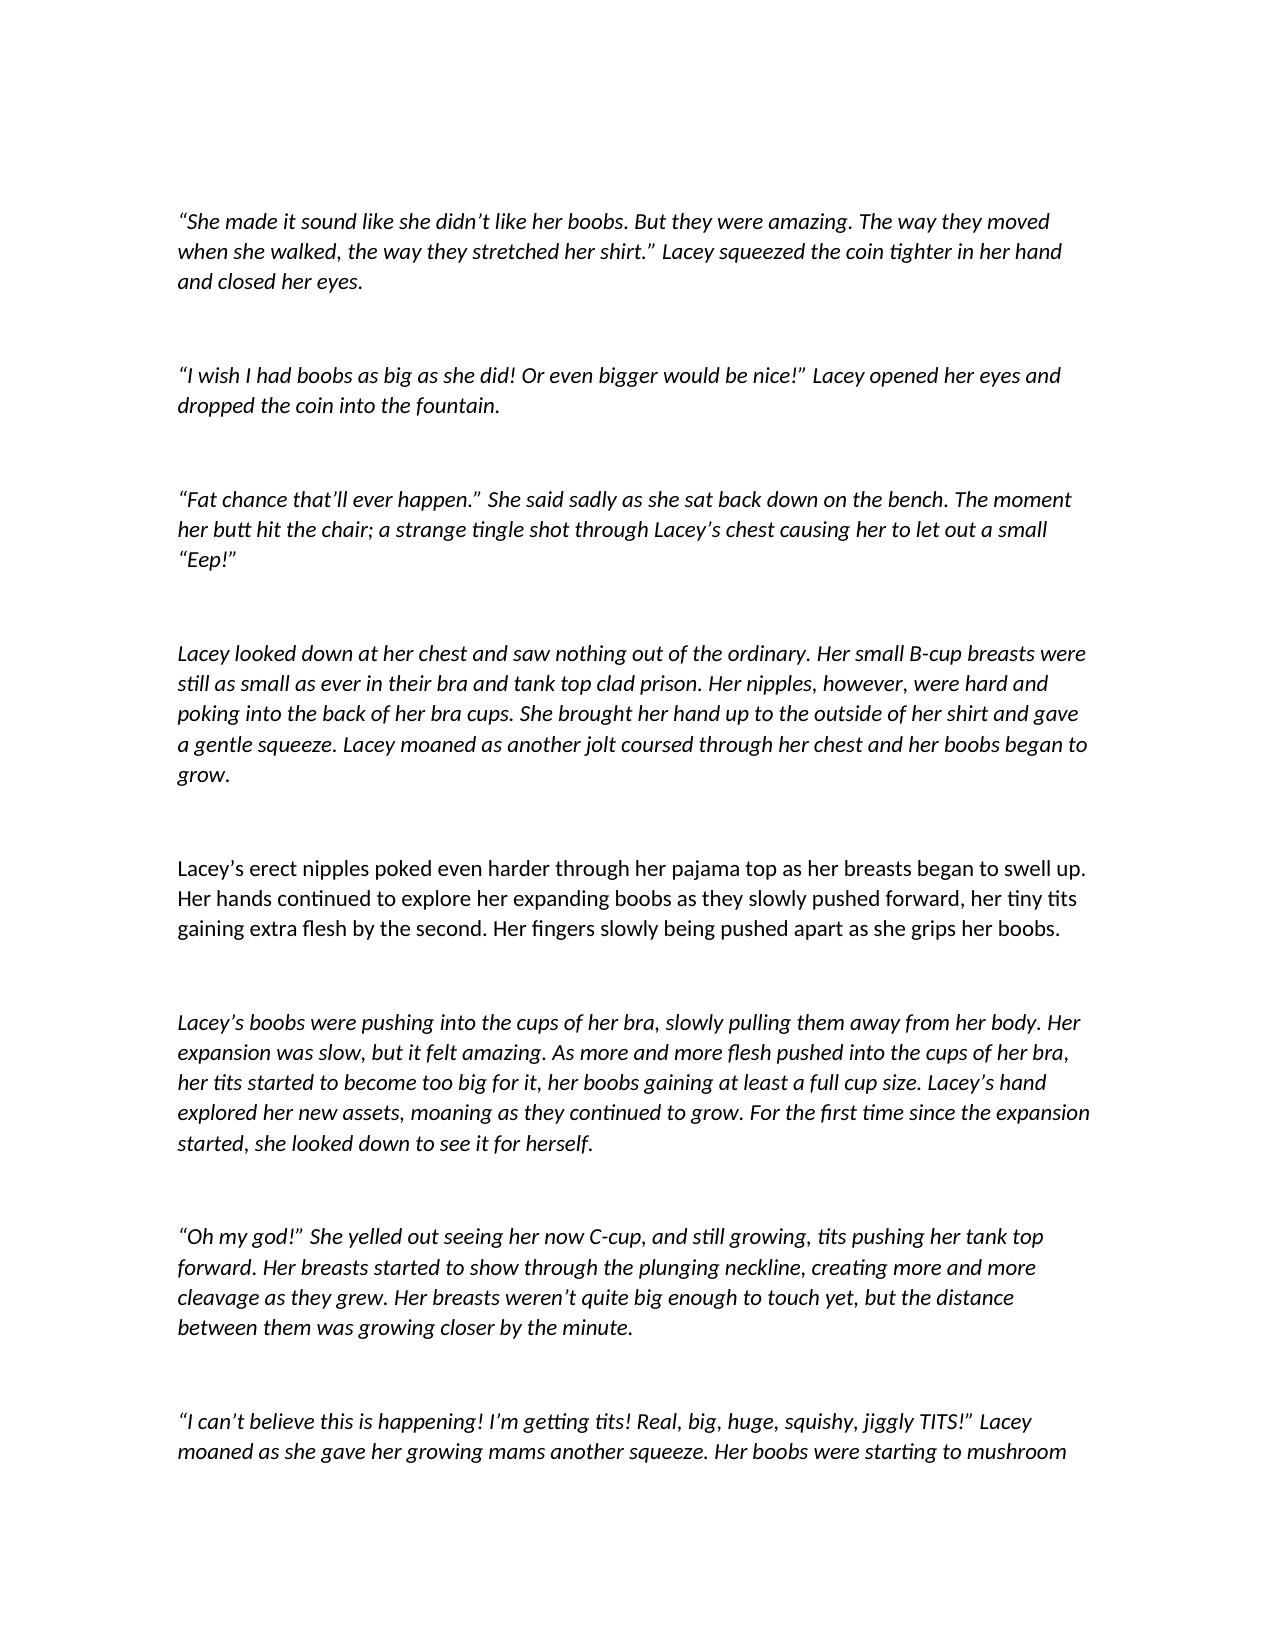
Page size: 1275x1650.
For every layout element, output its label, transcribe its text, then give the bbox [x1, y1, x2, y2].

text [177, 1407, 1098, 1465]
text Lacey’s boobs were pushing into the cups of her bra, slowly pulling them away from her body. Her expansion was slow, but it felt amazing. As more and more flesh pushed into the cups of her bra, her tits started to become too big for it, her boobs gaining at least a full cup size. Lacey’s hand explored her new assets, moaning as they continued to grow. For the first time since the expansion started, she looked down to see it for herself. [177, 1008, 1098, 1157]
text “I wish I had boobs as big as she did! Or even bigger would be nice!” Lacey opened her eyes and dropped the coin into the fountain. [177, 361, 1098, 419]
text “Fat chance that’ll ever happen.” She said sadly as she sat back down on the bench. The moment her butt hit the chair; a strange tingle shot through Lacey’s chest causing her to let out a small “Eep!” [177, 485, 1098, 573]
text Lacey looked down at her chest and saw nothing out of the ordinary. Her small B-cup breasts were still as small as ever in their bra and tank top clad prison. Her nipples, however, were hard and poking into the back of her bra cups. She brought her hand up to the outside of her shirt and gave a gentle squeeze. Lacey moaned as another jolt coursed through her chest and her boobs began to grow. [177, 639, 1098, 788]
text “She made it sound like she didn’t like her boobs. But they were amazing. The way they moved when she walked, the way they stretched her shirt.” Lacey squeezed the coin tighter in her hand and closed her eyes. [177, 207, 1098, 295]
text Lacey’s erect nipples poked even harder through her pajama top as her breasts began to swell up. Her hands continued to explore her expanding boobs as they slowly pushed forward, her tiny tits gaining extra flesh by the second. Her fingers slowly being pushed apart as she grips her boobs. [177, 854, 1098, 942]
text “Oh my god!” She yelled out seeing her now C-cup, and still growing, tits pushing her tank top forward. Her breasts started to show through the plunging neckline, creating more and more cleavage as they grew. Her breasts weren’t quite big enough to touch yet, but the distance between them was growing closer by the minute. [177, 1222, 1098, 1341]
